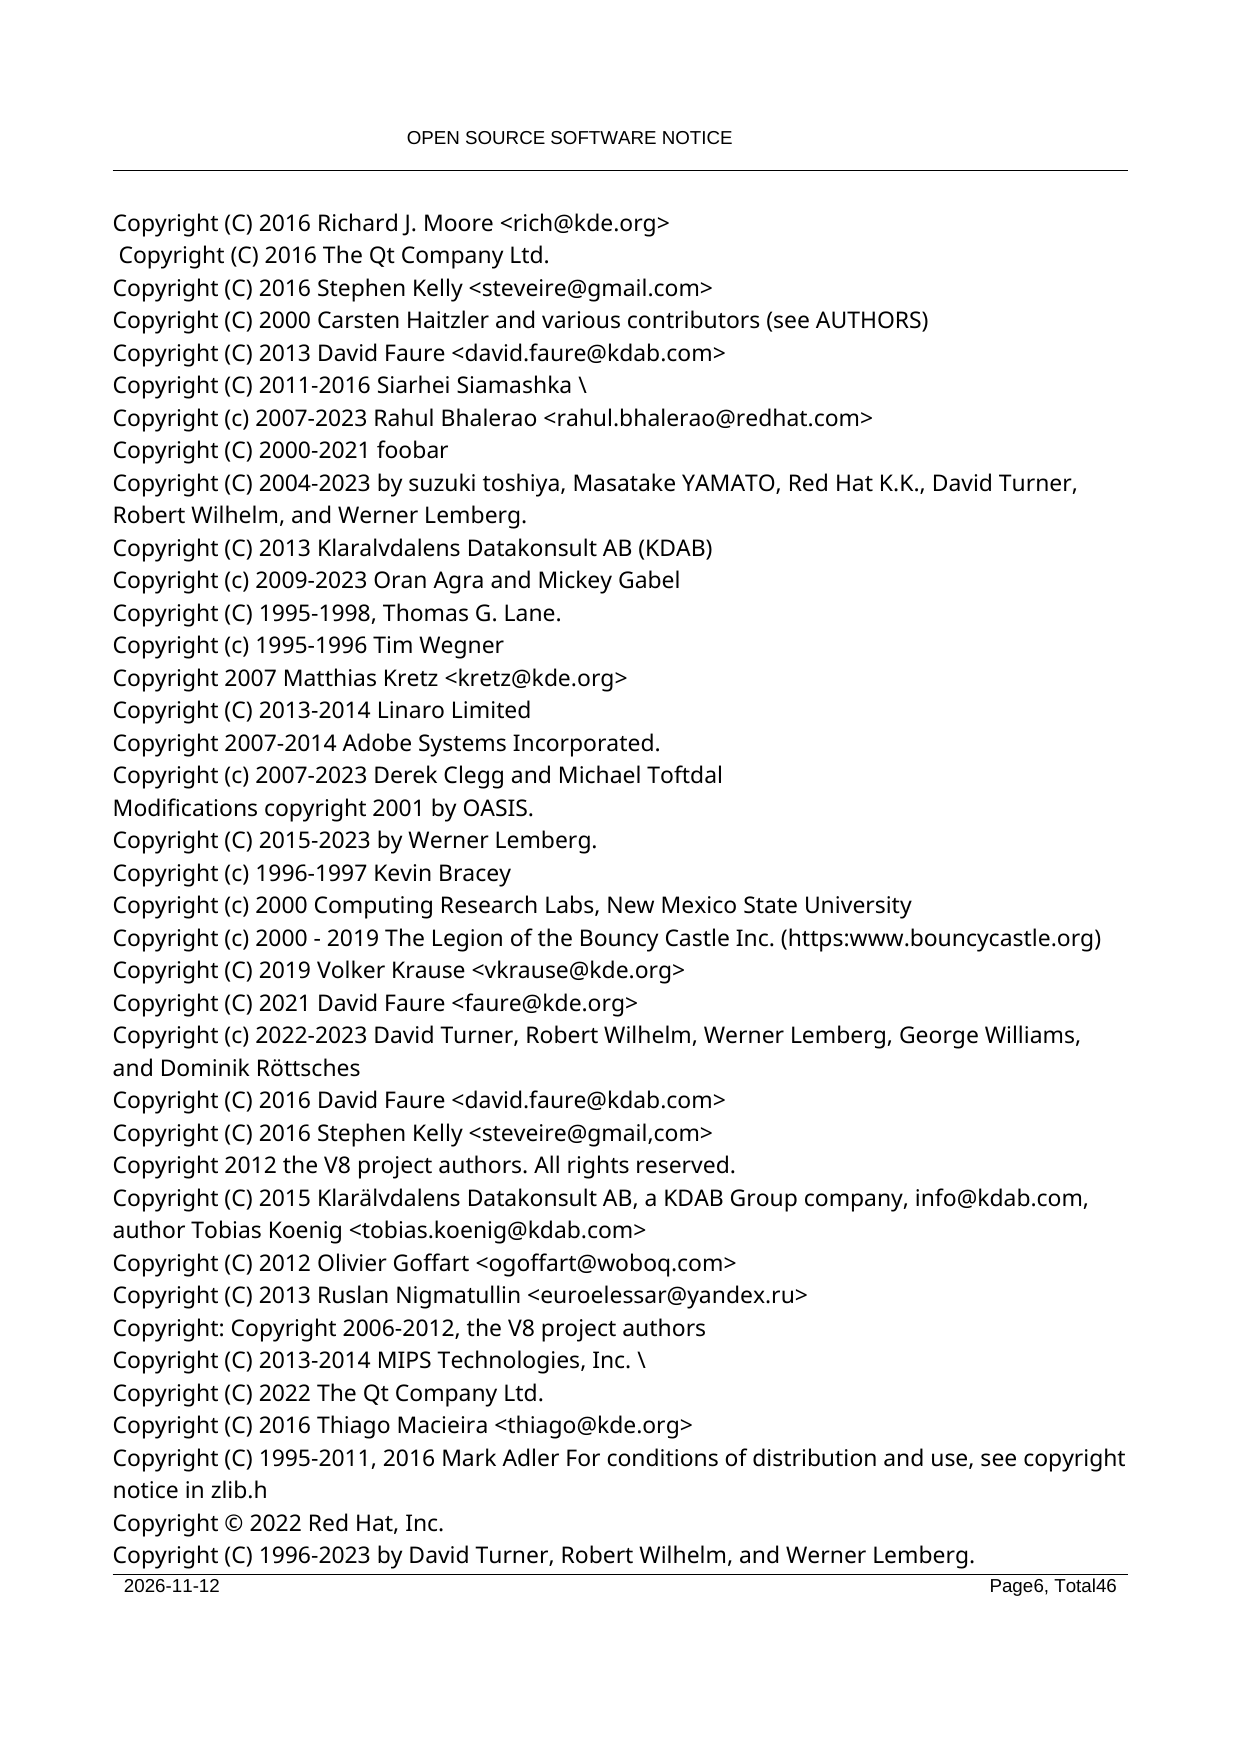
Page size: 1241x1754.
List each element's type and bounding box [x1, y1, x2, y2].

text [112, 206, 1128, 1571]
